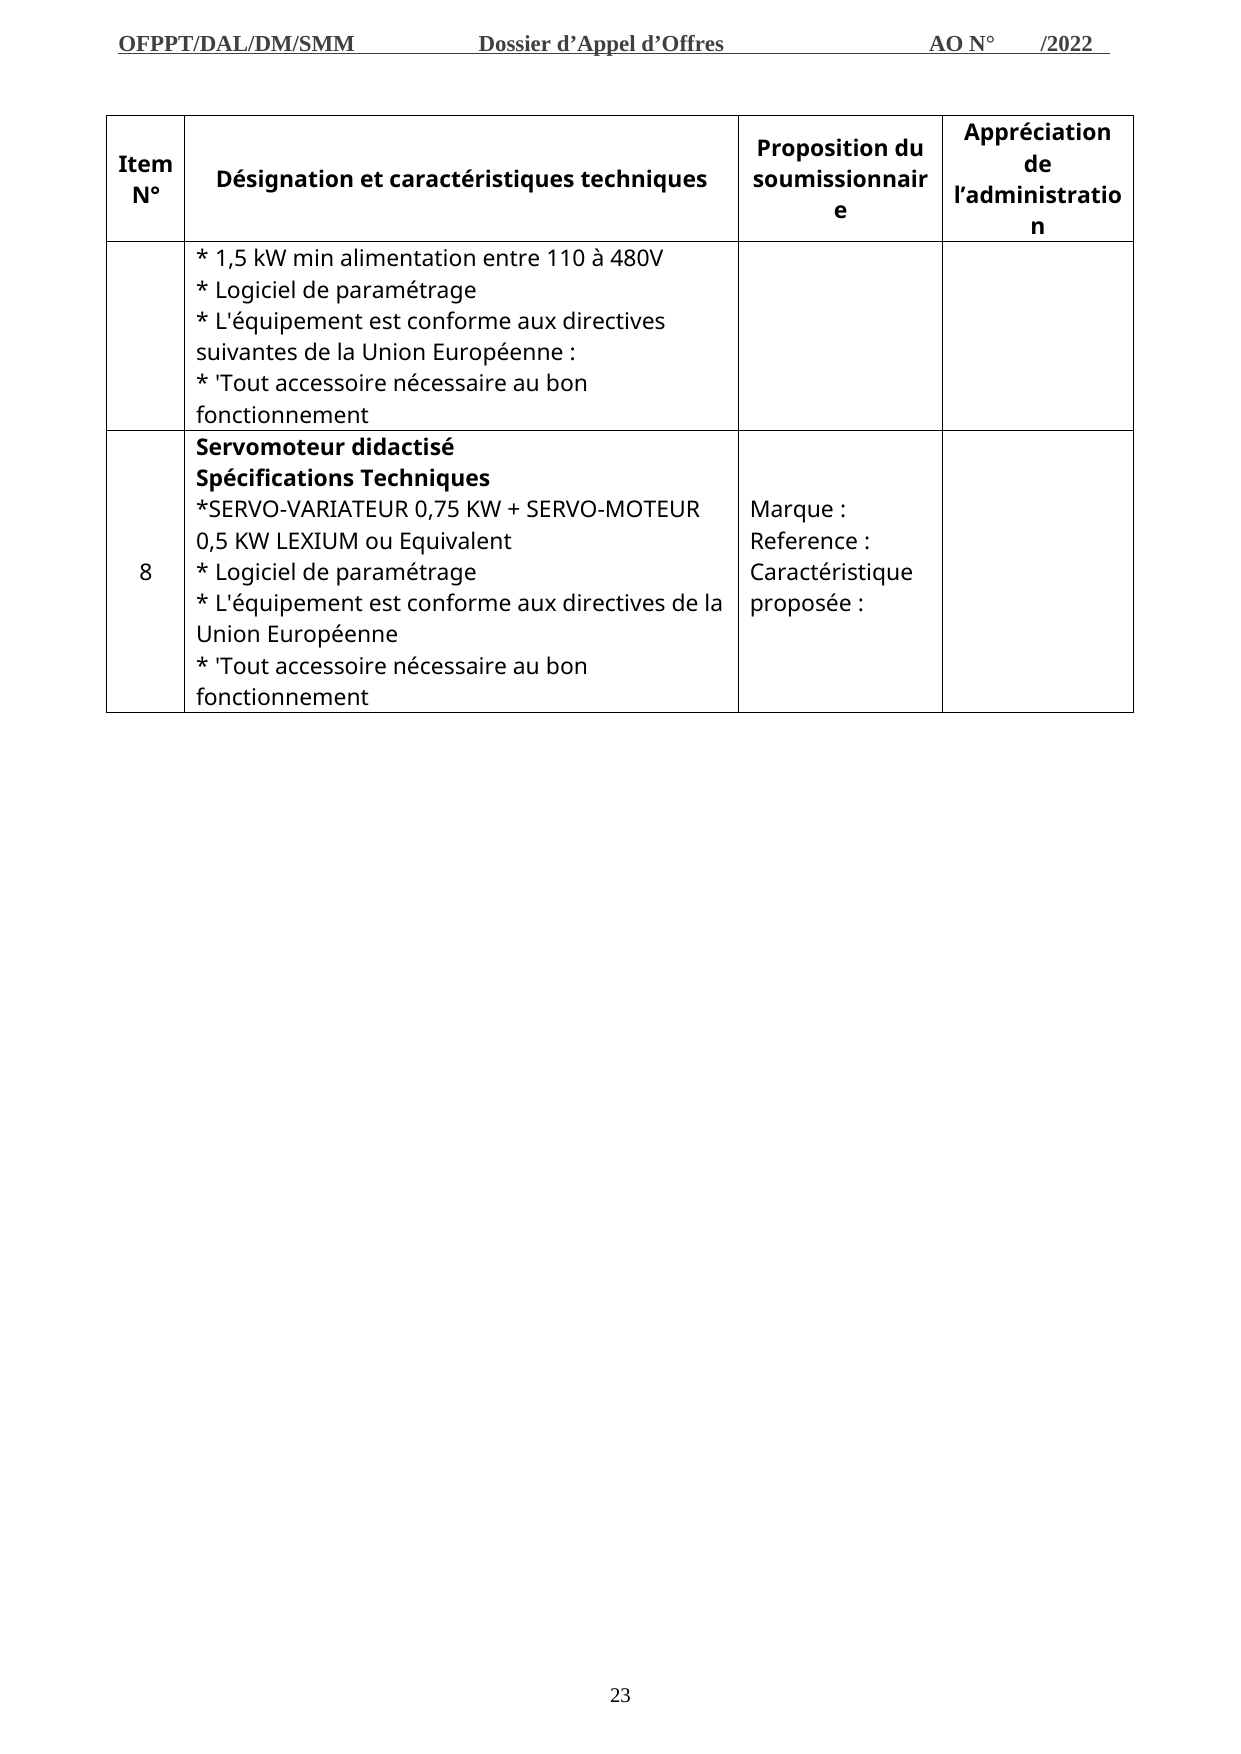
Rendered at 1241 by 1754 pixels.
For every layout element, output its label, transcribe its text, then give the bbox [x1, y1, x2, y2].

table_header Item N° [107, 116, 184, 241]
table_cell [943, 431, 1133, 712]
table_cell Servomoteur didactisé Spécifications Techniques *SERVO-VARIATEUR 0,75 KW + SERVO-MOTEUR 0,5 KW LEXIUM ou Equivalent * Logiciel de paramétrage * L'équipement est conforme aux directives de la Union Européenne * 'Tout accessoire nécessaire au bon fonctionnement [185, 431, 738, 712]
table_cell [943, 242, 1133, 430]
table_cell 7 [107, 242, 184, 430]
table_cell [739, 242, 942, 430]
table_cell Marque : Reference : Caractéristique proposée : [739, 431, 942, 712]
table_cell 8 [107, 431, 184, 712]
table_header Appréciation de l’administration [943, 116, 1133, 241]
table_header Proposition du soumissionnaire [739, 116, 942, 241]
table_header Désignation et caractéristiques techniques [185, 116, 738, 241]
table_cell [185, 242, 738, 430]
